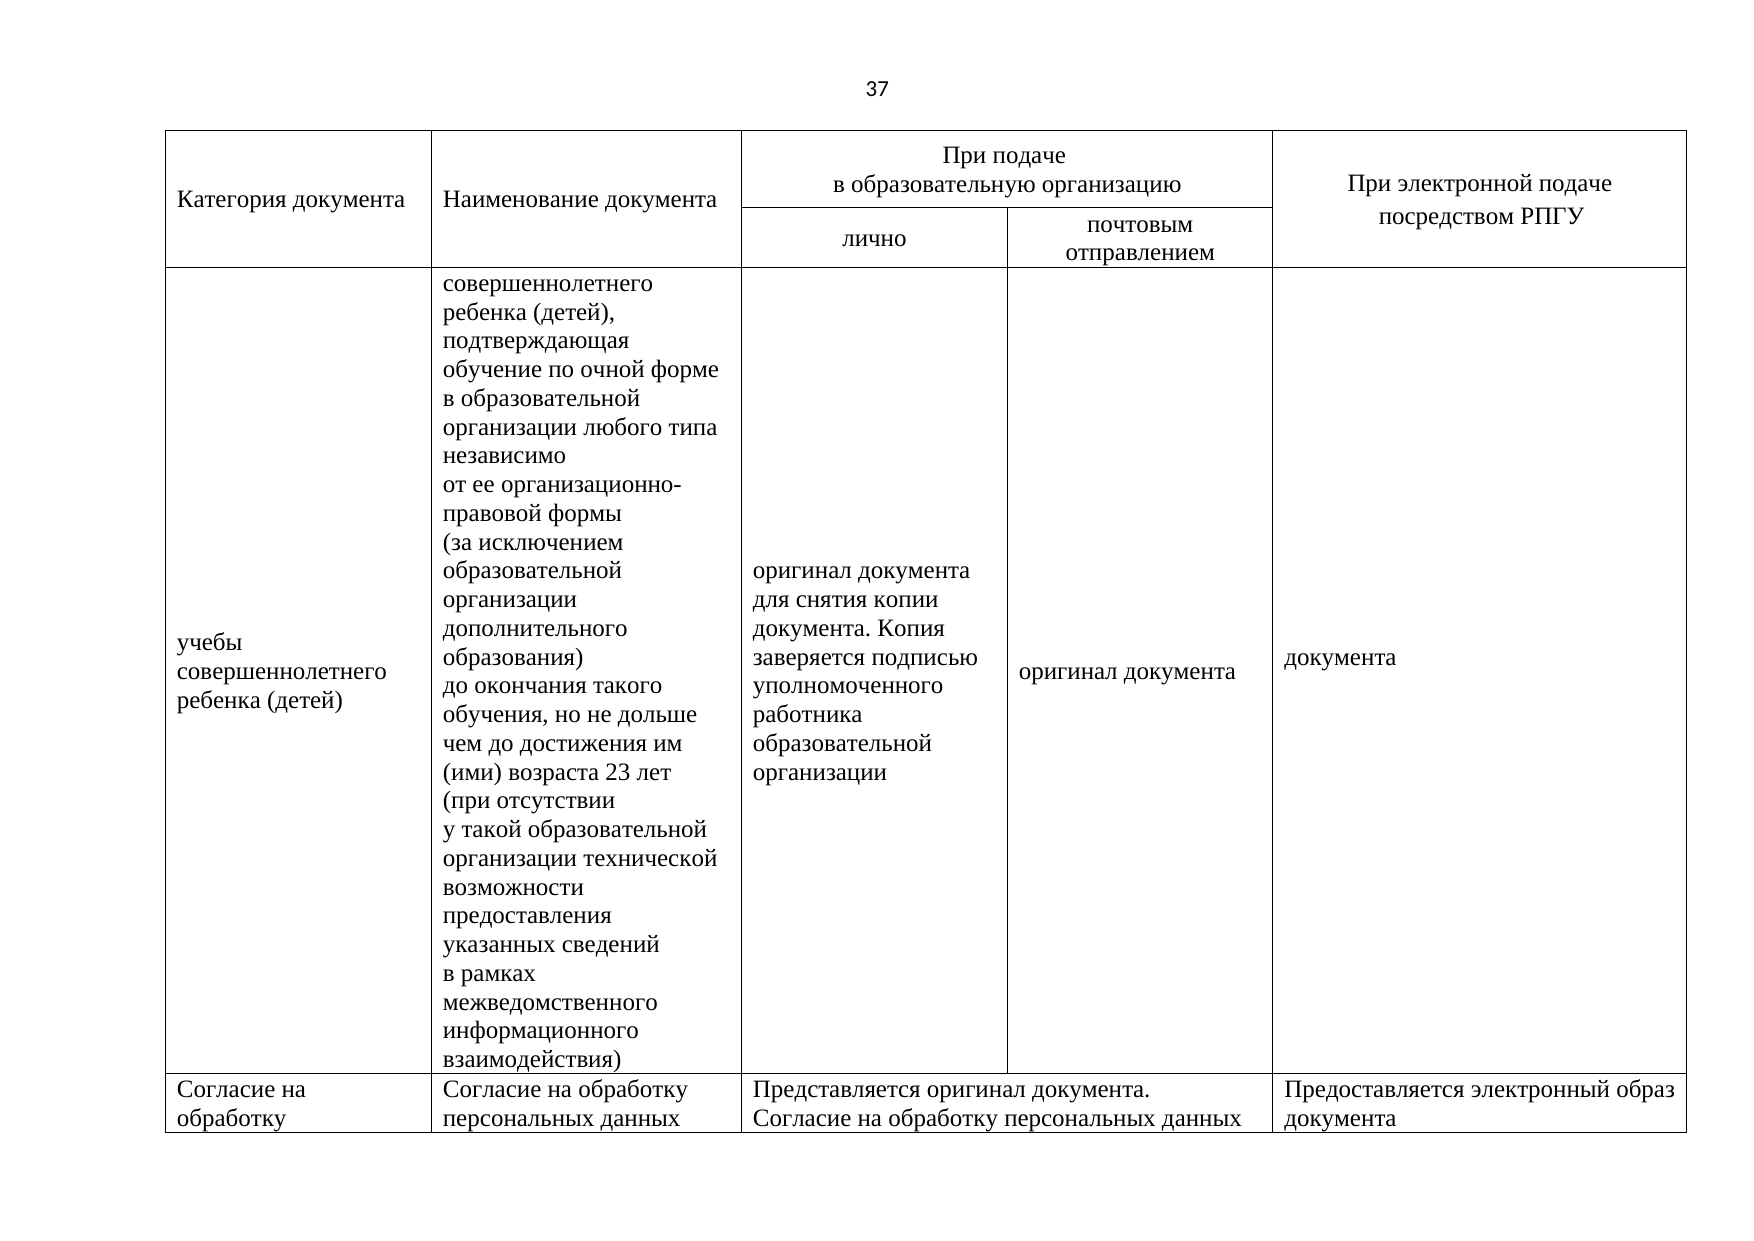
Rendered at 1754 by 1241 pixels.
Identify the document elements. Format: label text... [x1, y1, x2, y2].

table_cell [742, 268, 1007, 1073]
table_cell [742, 1074, 1272, 1132]
table_header Наименование документа [432, 131, 741, 267]
table_header При подаче в образовательную организацию [742, 131, 1272, 207]
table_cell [166, 1074, 431, 1132]
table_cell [432, 1074, 741, 1132]
table_cell лично [742, 208, 1007, 267]
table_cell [166, 268, 431, 1073]
table_header При электронной подаче посредством РПГУ [1273, 131, 1686, 267]
table_header Категория документа [166, 131, 431, 267]
table_cell Представляется оригинал документа [1008, 268, 1272, 1073]
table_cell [1273, 1074, 1686, 1132]
table_cell почтовым отправлением [1008, 208, 1272, 267]
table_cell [1273, 268, 1686, 1073]
